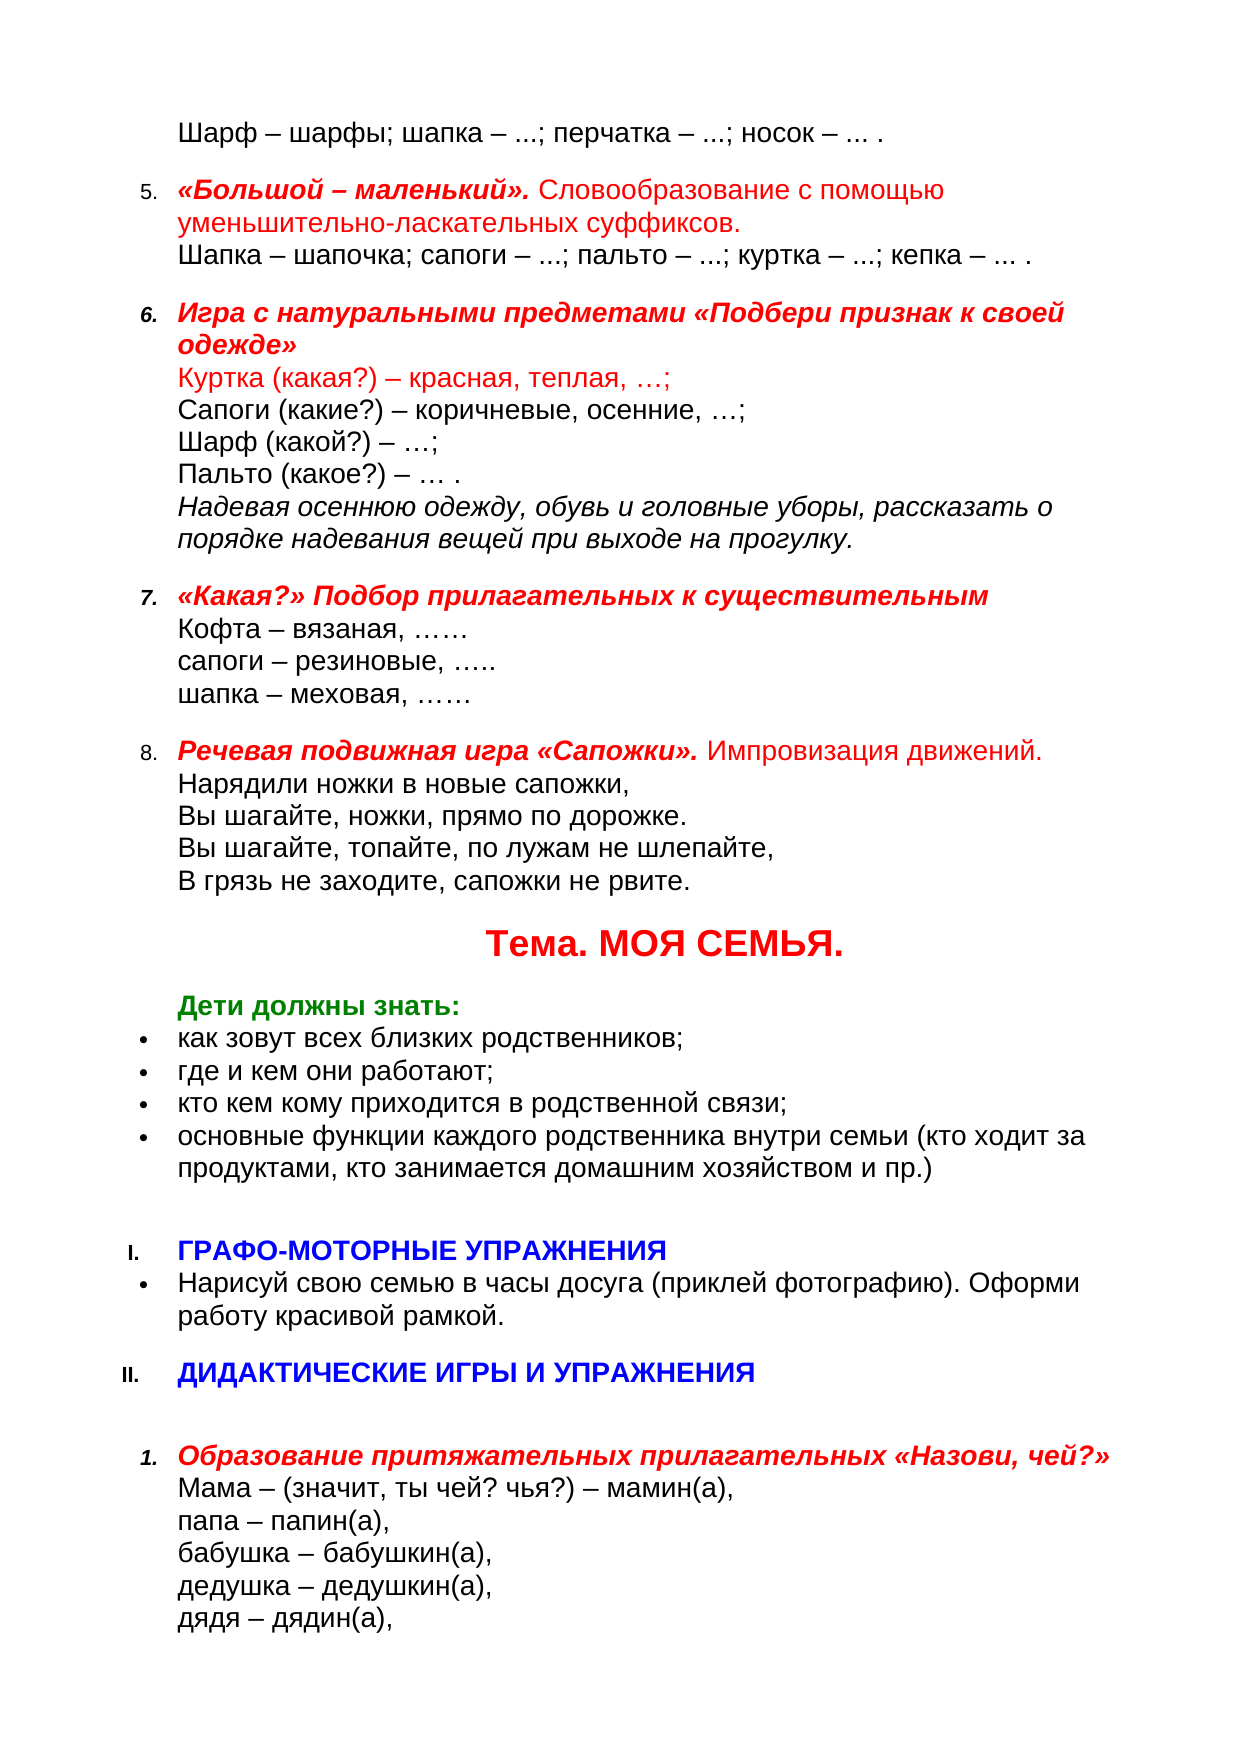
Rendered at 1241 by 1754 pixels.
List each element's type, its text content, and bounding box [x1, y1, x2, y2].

text Вы шагайте, топайте, по лужам не шлепайте, В грязь не заходите, сапожки не рвите. [177, 831, 776, 896]
text Надевая осеннюю одежду, обувь и головные уборы, рассказать о порядке надевания вещей при выходе на прогулку. [177, 490, 1055, 555]
text Кофта – вязаная, …… сапоги – резиновые, ….. [177, 612, 498, 677]
list Речевая подвижная игра «Сапожки». Импровизация движений. Нарядили ножки в новые сапожки, [140, 734, 1043, 799]
text Куртка (какая?) – красная, теплая, …; Сапоги (какие?) – коричневые, осенние, …; Шарф (какой?) – …; [177, 361, 748, 458]
text шапка – меховая, …… [177, 677, 1223, 709]
subtitle Образование притяжательных прилагательных «Назови, чей?» [140, 1439, 1223, 1471]
subtitle «Какая?» Подбор прилагательных к существительным [140, 579, 1223, 612]
subtitle Тема. МОЯ СЕМЬЯ. [331, 921, 999, 964]
subtitle Игра с натуральными предметами «Подбери признак к своей одежде» [140, 296, 1066, 361]
list основные функции каждого родственника внутри семьи (кто ходит за продуктами, кто занимается домашним хозяйством и пр.) [140, 1119, 1086, 1184]
list Нарисуй свою семью в часы досуга (приклей фотографию). Оформи работу красивой рамкой. [140, 1266, 1081, 1331]
list кто кем кому приходится в родственной связи; [140, 1086, 1223, 1119]
text Мама – (значит, ты чей? чья?) – мамин(а), папа – папин(а), [177, 1471, 734, 1536]
list как зовут всех близких родственников; [140, 1022, 1223, 1054]
text Вы шагайте, ножки, прямо по дорожке. [177, 799, 1223, 831]
subtitle ДИДАКТИЧЕСКИЕ ИГРЫ И УПРАЖНЕНИЯ [121, 1356, 1223, 1389]
subtitle Дети должны знать: [177, 989, 1223, 1022]
text бабушка – бабушкин(а), дедушка – дедушкин(а), дядя – дядин(а), [177, 1536, 493, 1633]
text Шарф – шарфы; шапка – ...; перчатка – ...; носок – ... . [177, 116, 1223, 148]
text Шапка – шапочка; сапоги – ...; пальто – ...; куртка – ...; кепка – ... . [177, 238, 1223, 271]
list «Большой – маленький». Словообразование с помощью уменьшительно-ласкательных суффиксов. [140, 173, 945, 238]
text Пальто (какое?) – … . [177, 458, 1223, 490]
subtitle ГРАФО-МОТОРНЫЕ УПРАЖНЕНИЯ [127, 1234, 1223, 1266]
list где и кем они работают; [140, 1054, 1223, 1086]
